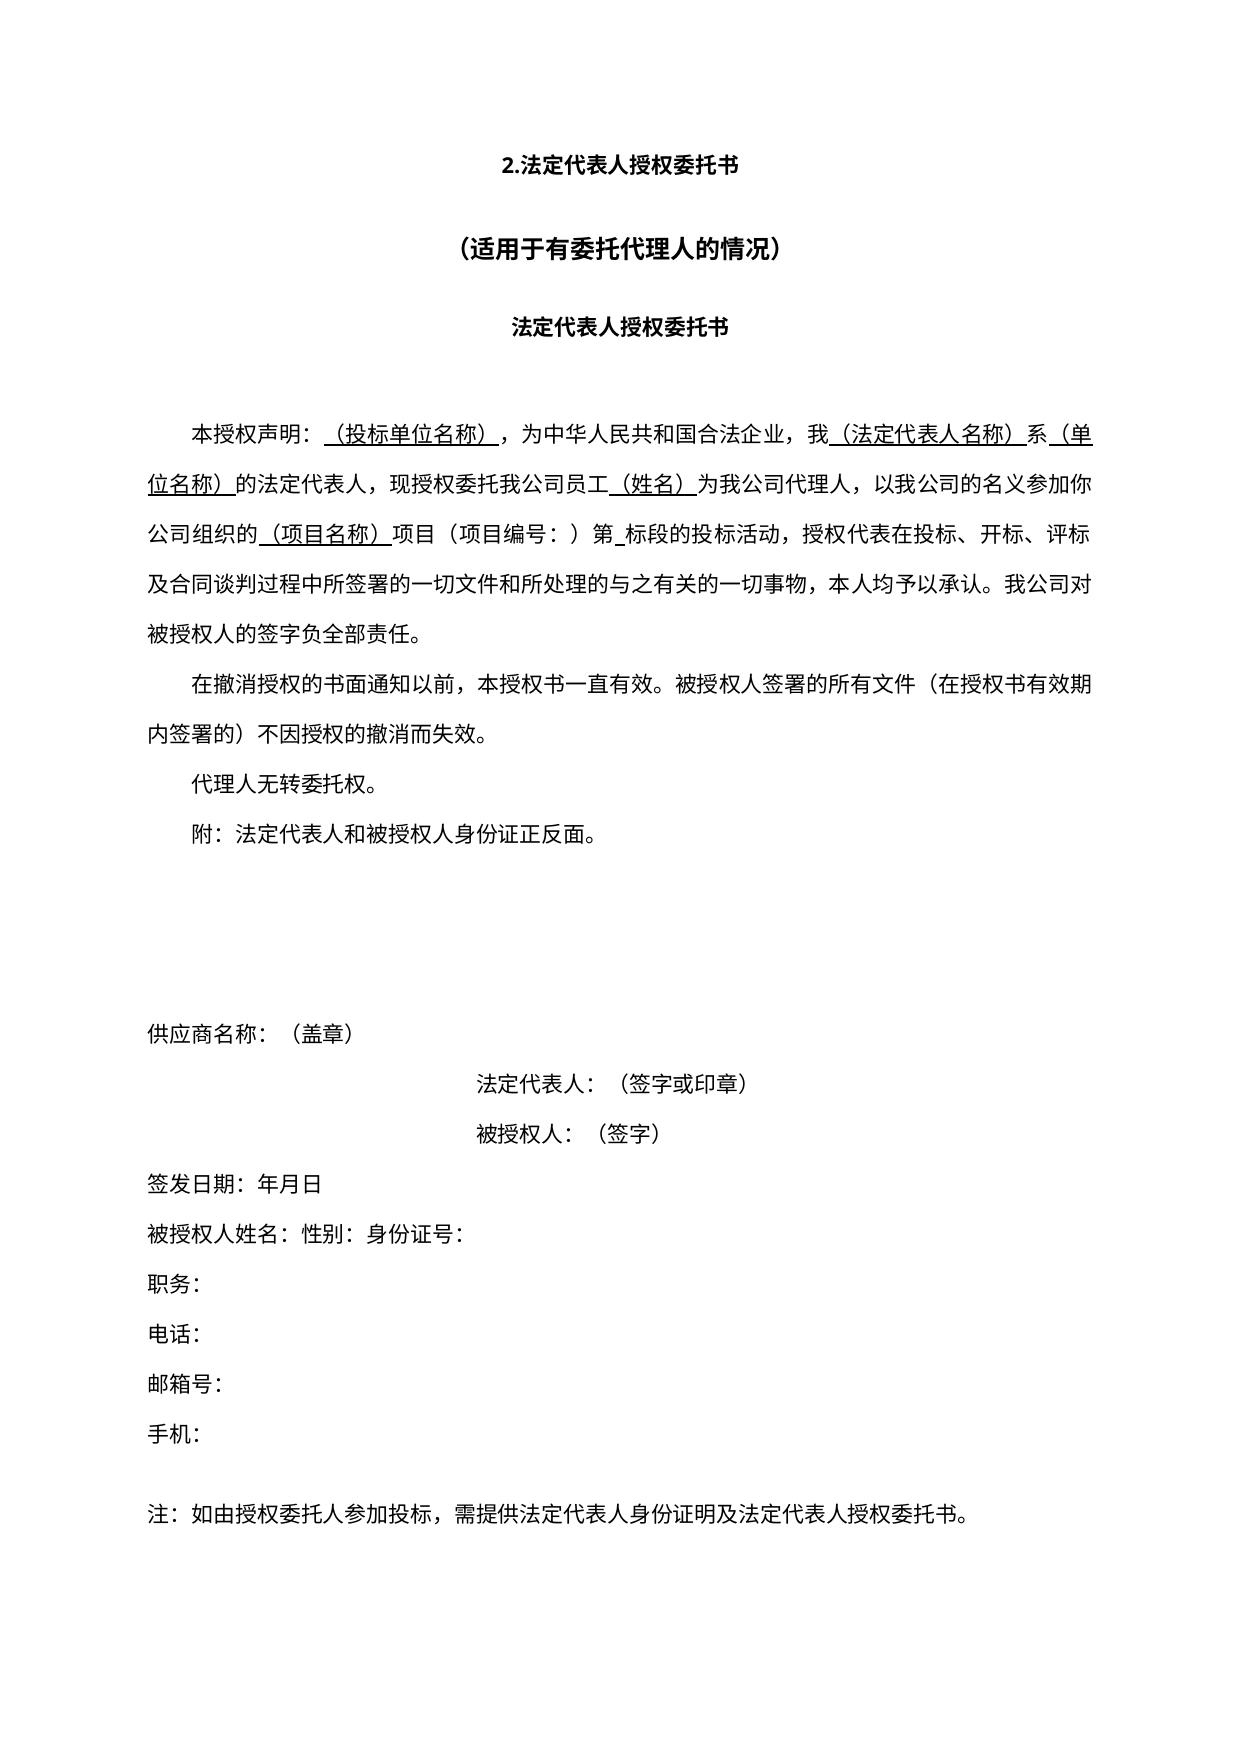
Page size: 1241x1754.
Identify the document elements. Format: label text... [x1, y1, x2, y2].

text 代理人无转委托权。 [148, 752, 1093, 802]
text 在撤消授权的书面通知以前，本授权书一直有效。被授权人签署的所有文件（在授权书有效期内签署的）不因授权的撤消而失效。 [148, 652, 1093, 752]
text 被授权人：（签字） [148, 1102, 1093, 1152]
text 供应商名称：（盖章） [148, 1002, 1093, 1052]
text 附：法定代表人和被授权人身份证正反面。 [148, 802, 1093, 852]
text 法定代表人：（签字或印章） [148, 1052, 1093, 1102]
text （适用于有委托代理人的情况） [148, 229, 1093, 266]
text 电话： [148, 1302, 1093, 1352]
text 手机： [148, 1402, 1093, 1452]
text 被授权人姓名：性别：身份证号： [148, 1202, 1093, 1252]
text 法定代表人授权委托书 [148, 310, 1093, 342]
text 职务： [148, 1252, 1093, 1302]
text 注：如由授权委托人参加投标，需提供法定代表人身份证明及法定代表人授权委托书。 [148, 1497, 1035, 1529]
text 本授权声明：（投标单位名称），为中华人民共和国合法企业，我（法定代表人名称）系（单位名称）的法定代表人，现授权委托我公司员工（姓名）为我公司代理人，以我公司的名义参加你公司组织的（项目名称）项目（项目编号：）第 标段的投标活动，授权代表在投标、开标、评标及合同谈判过程中所签署的一切文件和所处理的与之有关的一切事物，本人均予以承认。我公司对被授权人的签字负全部责任。 [148, 402, 1093, 652]
text 邮箱号： [148, 1352, 1093, 1402]
text 2.法定代表人授权委托书 [148, 148, 1093, 179]
text 签发日期：年月日 [148, 1152, 1093, 1202]
